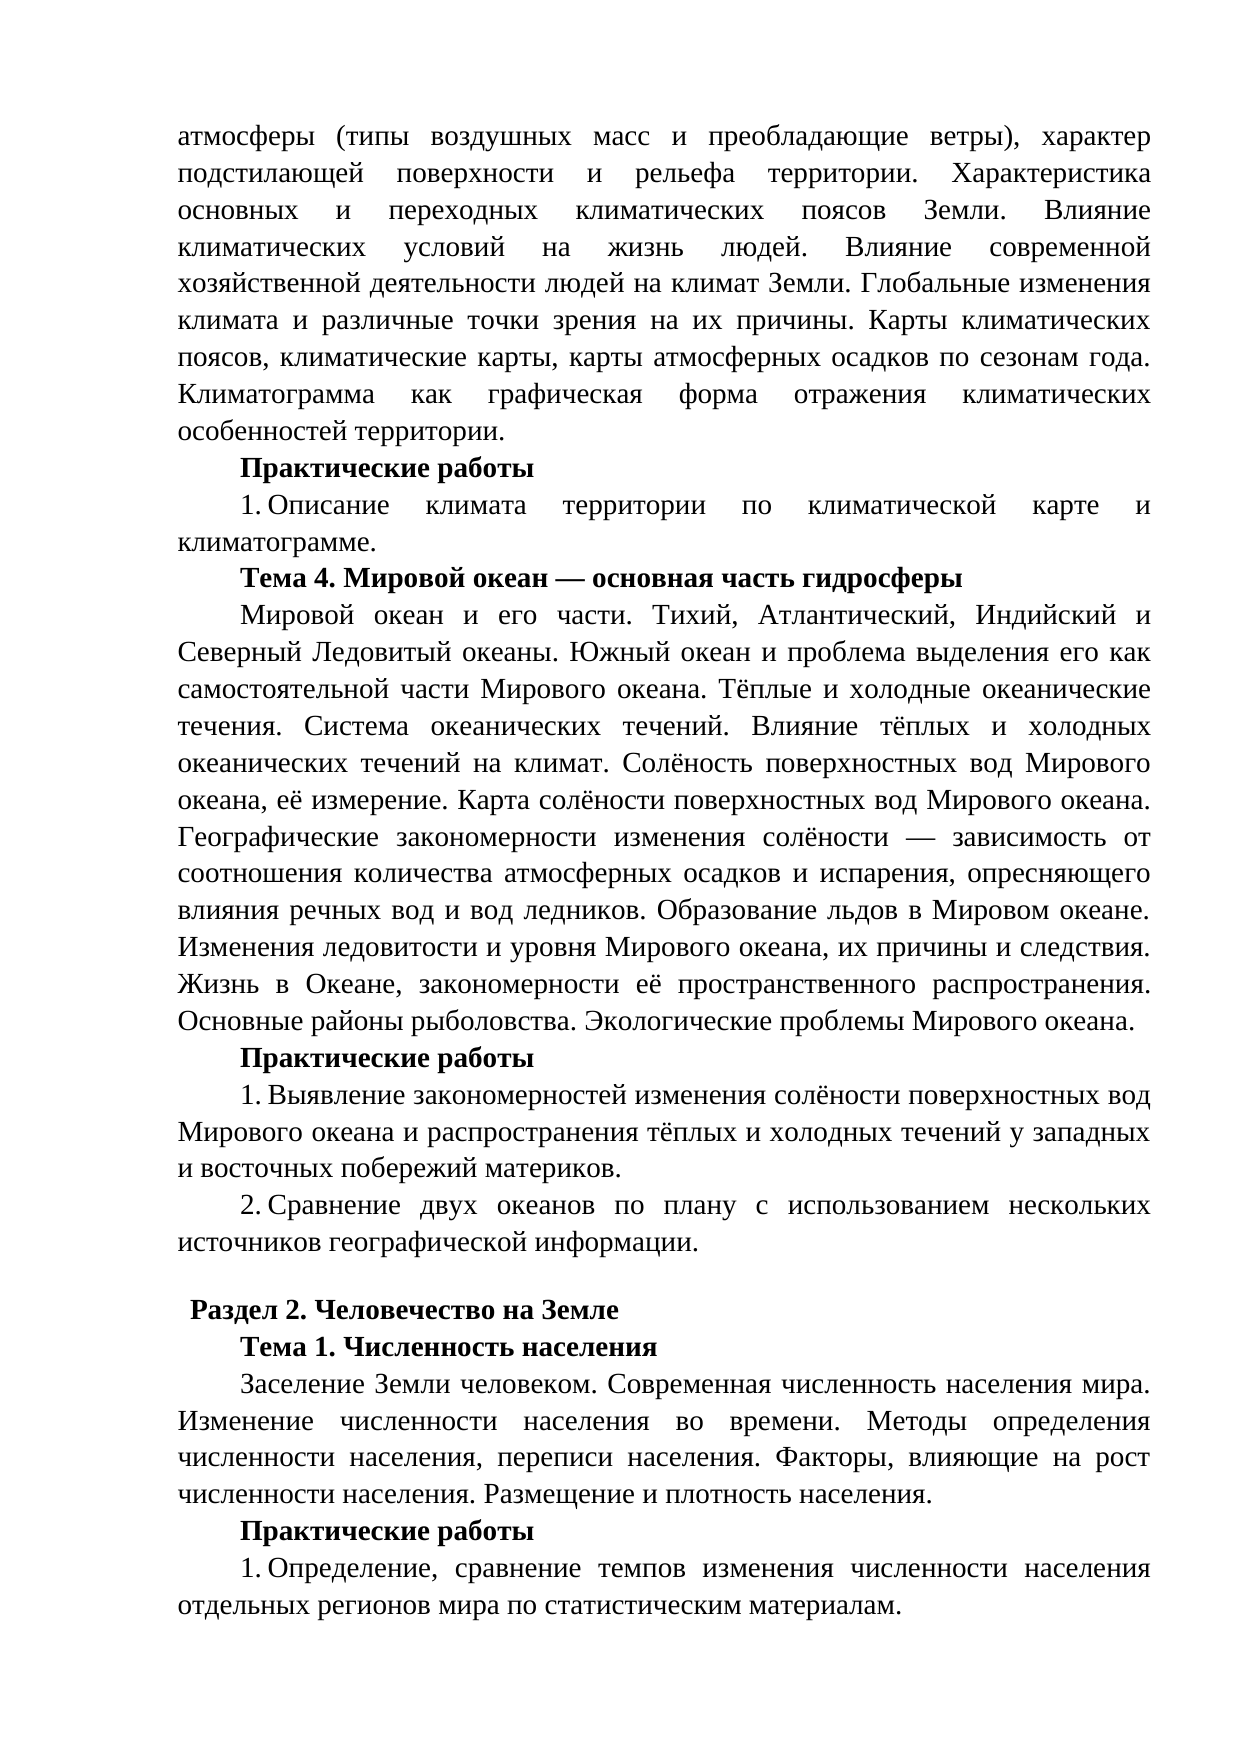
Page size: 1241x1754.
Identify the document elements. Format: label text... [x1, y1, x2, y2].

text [177, 118, 1152, 447]
text 1. Описание климата территории по климатической карте и климатограмме. [177, 487, 1152, 557]
text Тема 1. Численность населения [177, 1329, 1152, 1362]
text 1. Выявление закономерностей изменения солёности поверхностных вод Мирового океана и распространения тёплых и холодных течений у западных и восточных побережий материков. [177, 1077, 1152, 1184]
text Практические работы [177, 450, 1152, 483]
text Заселение Земли человеком. Современная численность населения мира. Изменение численности населения во времени. Методы определения численности населения, переписи населения. Факторы, влияющие на рост численности населения. Размещение и плотность населения. [177, 1366, 1152, 1510]
text Раздел 2. Человечество на Земле [190, 1292, 1152, 1326]
text 2. Сравнение двух океанов по плану с использованием нескольких источников географической информации. [177, 1187, 1152, 1258]
text Мировой океан и его части. Тихий, Атлантический, Индийский и Северный Ледовитый океаны. Южный океан и проблема выделения его как самостоятельной части Мирового океана. Тёплые и холодные океанические течения. Система океанических течений. Влияние тёплых и холодных океанических течений на климат. Солёность поверхностных вод Мирового океана, её измерение. Карта солёности поверхностных вод Мирового океана. Географические закономерности изменения солёности — зависимость от соотношения количества атмосферных осадков и испарения, опресняющего влияния речных вод и вод ледников. Образование льдов в Мировом океане. Изменения ледовитости и уровня Мирового океана, их причины и следствия. Жизнь в Океане, закономерности её пространственного распространения. Основные районы рыболовства. Экологические проблемы Мирового океана. [177, 597, 1152, 1037]
text Практические работы [177, 1040, 1152, 1073]
text 1. Определение, сравнение темпов изменения численности населения отдельных регионов мира по статистическим материалам. [177, 1550, 1152, 1621]
text Практические работы [177, 1513, 1152, 1547]
text Тема 4. Мировой океан — основная часть гидросферы [177, 561, 1152, 594]
